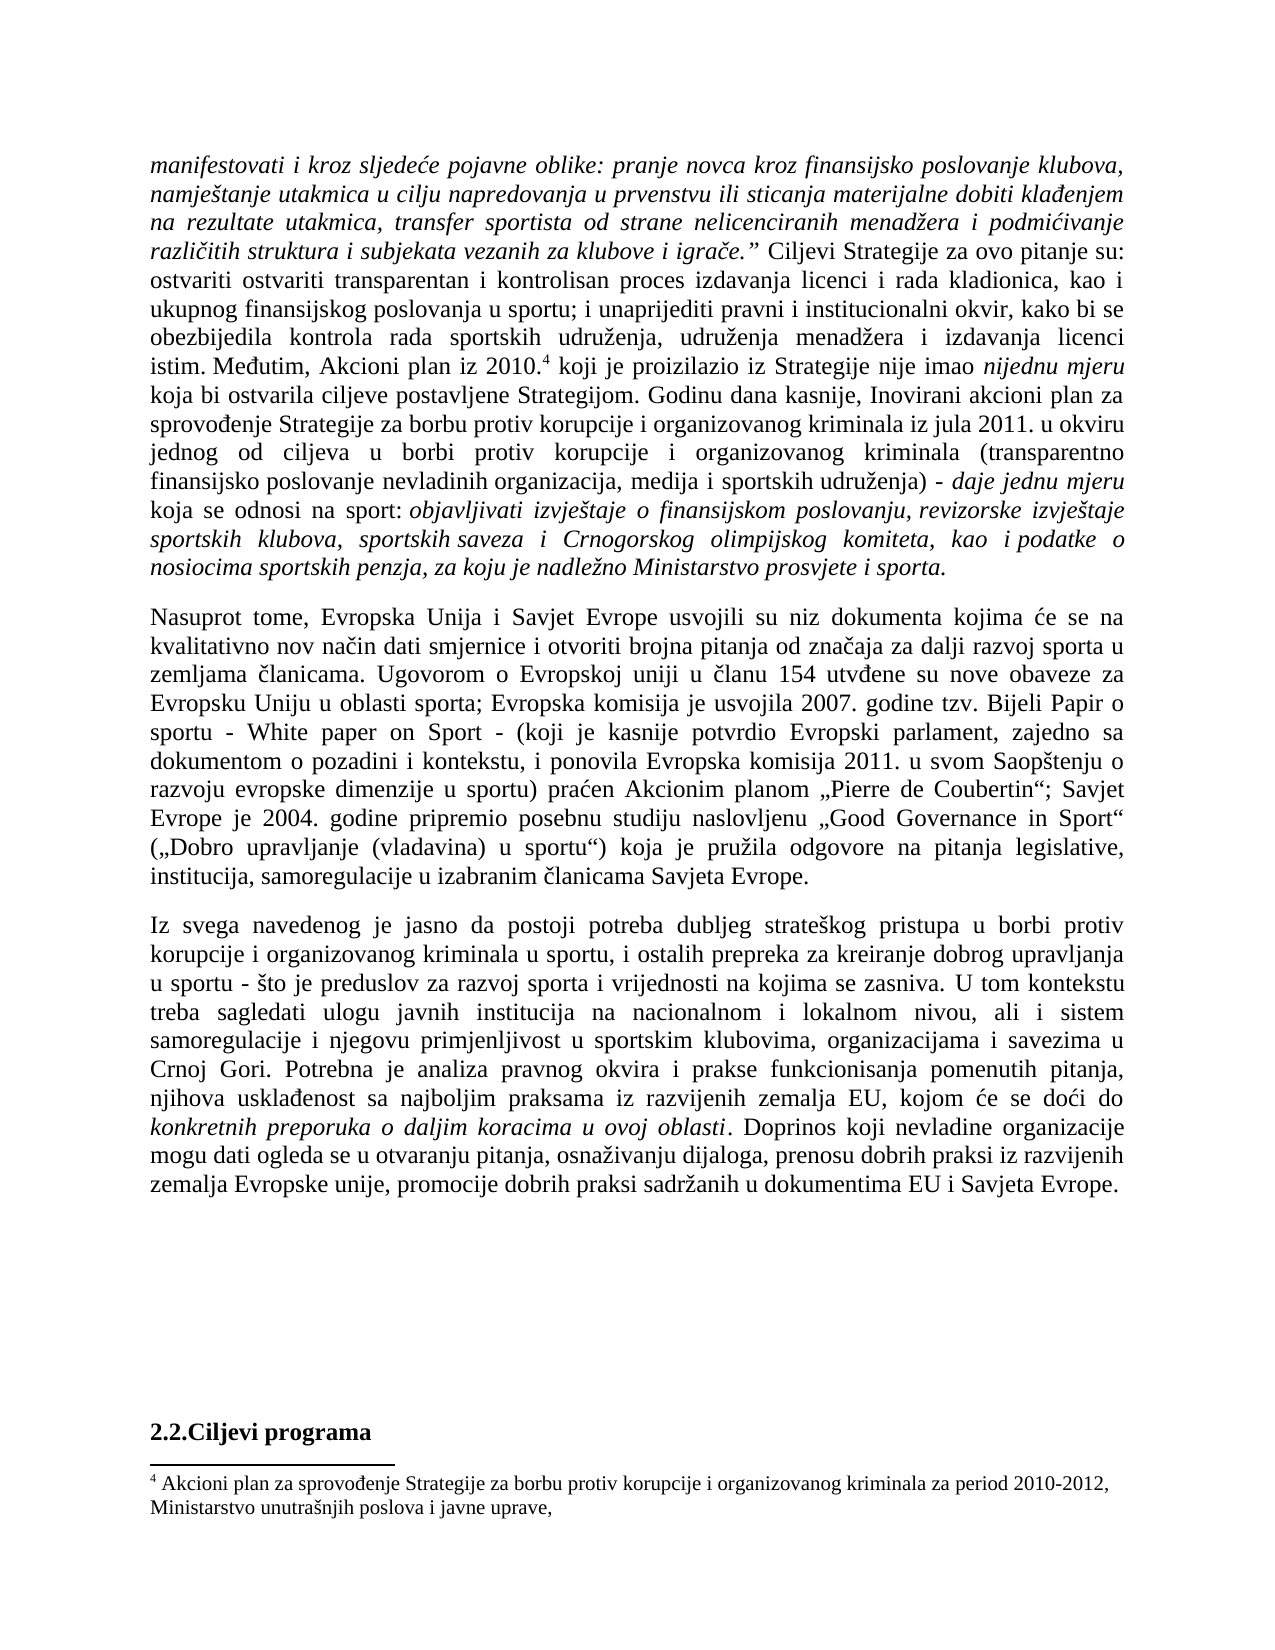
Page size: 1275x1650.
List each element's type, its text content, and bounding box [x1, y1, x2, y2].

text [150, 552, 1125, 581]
text Iz svega navedenog je jasno da postoji potreba dubljeg strateškog pristupa u borbi protiv korupcije i organizovanog kriminala u sportu, i ostalih prepreka za kreiranje dobrog upravljanja u sportu - što je preduslov za razvoj sporta i vrijednosti na kojima se zasniva. U tom kontekstu treba sagledati ulogu javnih institucija na nacionalnom i lokalnom nivou, ali i sistem samoregulacije i njegovu primjenljivost u sportskim klubovima, organizacijama i savezima u Crnoj Gori. Potrebna je analiza pravnog okvira i prakse funkcionisanja pomenutih pitanja, njihova usklađenost sa najboljim praksama iz razvijenih zemalja EU, kojom će se doći do konkretnih preporuka o daljim koracima u ovoj oblasti. Doprinos koji nevladine organizacije mogu dati ogleda se u otvaranju pitanja, osnaživanju dijaloga, prenosu dobrih praksi iz razvijenih zemalja Evropske unije, promocije dobrih praksi sadržanih u dokumentima EU i Savjeta Evrope. [150, 968, 1125, 1198]
text 2.2.Ciljevi programa [150, 1417, 1125, 1446]
text Nasuprot tome, Evropska Unija i Savjet Evrope usvojili su niz dokumenta kojima će se na kvalitativno nov način dati smjernice i otvoriti brojna pitanja od značaja za dalji razvoj sporta u zemljama članicama. Ugovorom o Evropskoj uniji u članu 154 utvđene su nove obaveze za Evropsku Uniju u oblasti sporta; Evropska komisija je usvojila 2007. godine tzv. Bijeli Papir o sportu - White paper on Sport - (koji je kasnije potvrdio Evropski parlament, zajedno sa dokumentom o pozadini i kontekstu, i ponovila Evropska komisija 2011. u svom Saopštenju o razvoju evropske dimenzije u sportu) praćen Akcionim planom „Pierre de Coubertin“; Savjet Evrope je 2004. godine pripremio posebnu studiju naslovljenu „Good Governance in Sport“ („Dobro upravljanje (vladavina) u sportu“) koja je pružila odgovore na pitanja legislative, institucija, samoregulacije u izabranim članicama Savjeta Evrope. [150, 659, 1125, 889]
